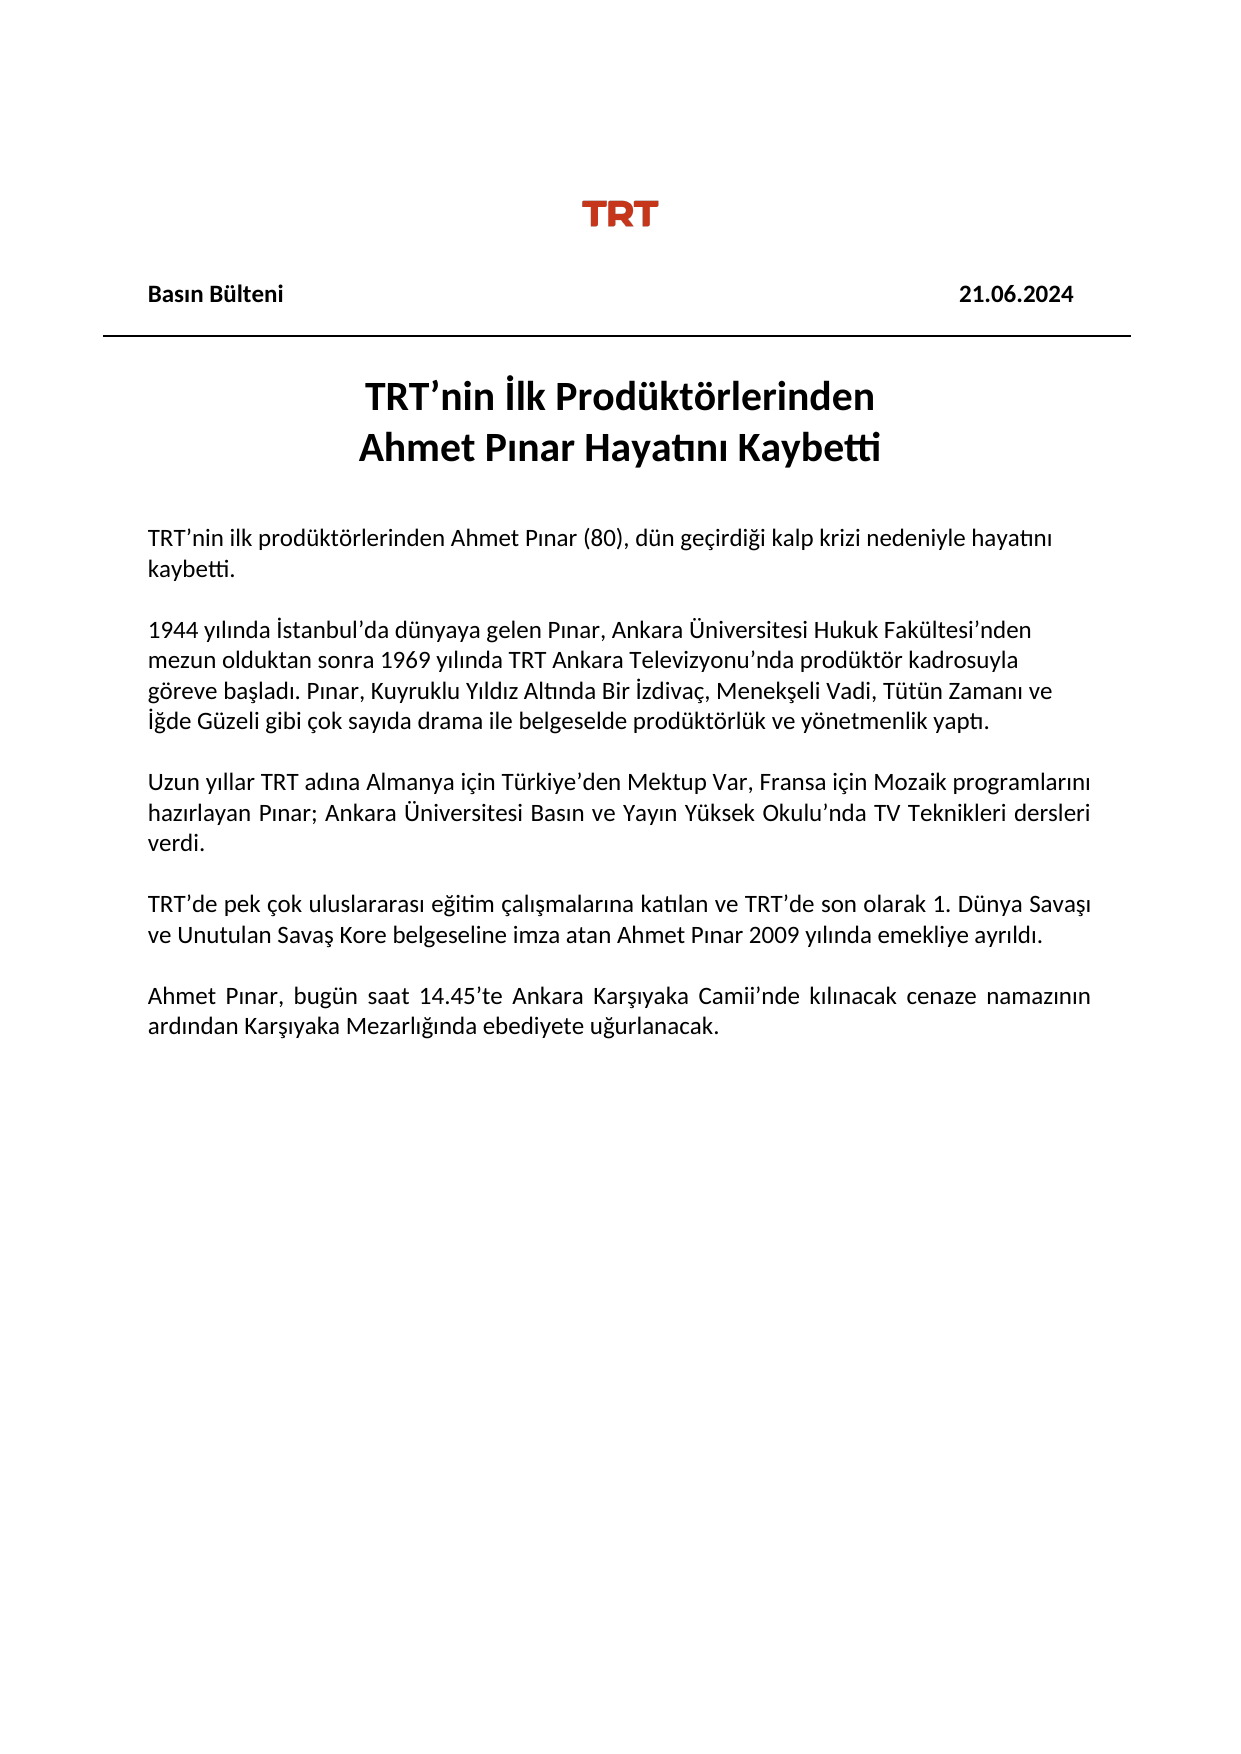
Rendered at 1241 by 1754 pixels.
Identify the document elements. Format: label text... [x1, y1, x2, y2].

text TRT’nin ilk prodüktörlerinden Ahmet Pınar (80), dün geçirdiği kalp krizi nedeniyle hayatını kaybetti. [148, 522, 1093, 583]
text Ahmet Pınar, bugün saat 14.45’te Ankara Karşıyaka Camii’nde kılınacak cenaze namazının ardından Karşıyaka Mezarlığında ebediyete uğurlanacak. [148, 980, 1093, 1041]
text Uzun yıllar TRT adına Almanya için Türkiye’den Mektup Var, Fransa için Mozaik programlarını hazırlayan Pınar; Ankara Üniversitesi Basın ve Yayın Yüksek Okulu’nda TV Teknikleri dersleri verdi. [148, 766, 1093, 858]
text Ahmet Pınar Hayatını Kaybetti [148, 421, 1093, 471]
text TRT’nin İlk Prodüktörlerinden [148, 370, 1093, 421]
text 1944 yılında İstanbul’da dünyaya gelen Pınar, Ankara Üniversitesi Hukuk Fakültesi’nden mezun olduktan sonra 1969 yılında TRT Ankara Televizyonu’nda prodüktör kadrosuyla göreve başladı. Pınar, Kuyruklu Yıldız Altında Bir İzdivaç, Menekşeli Vadi, Tütün Zamanı ve İğde Güzeli gibi çok sayıda drama ile belgeselde prodüktörlük ve yönetmenlik yaptı. [148, 614, 1093, 736]
picture [551, 147, 690, 279]
text TRT’de pek çok uluslararası eğitim çalışmalarına katılan ve TRT’de son olarak 1. Dünya Savaşı ve Unutulan Savaş Kore belgeseline imza atan Ahmet Pınar 2009 yılında emekliye ayrıldı. [148, 888, 1093, 949]
text Basın Bülteni 21.06.2024 [148, 278, 1093, 309]
